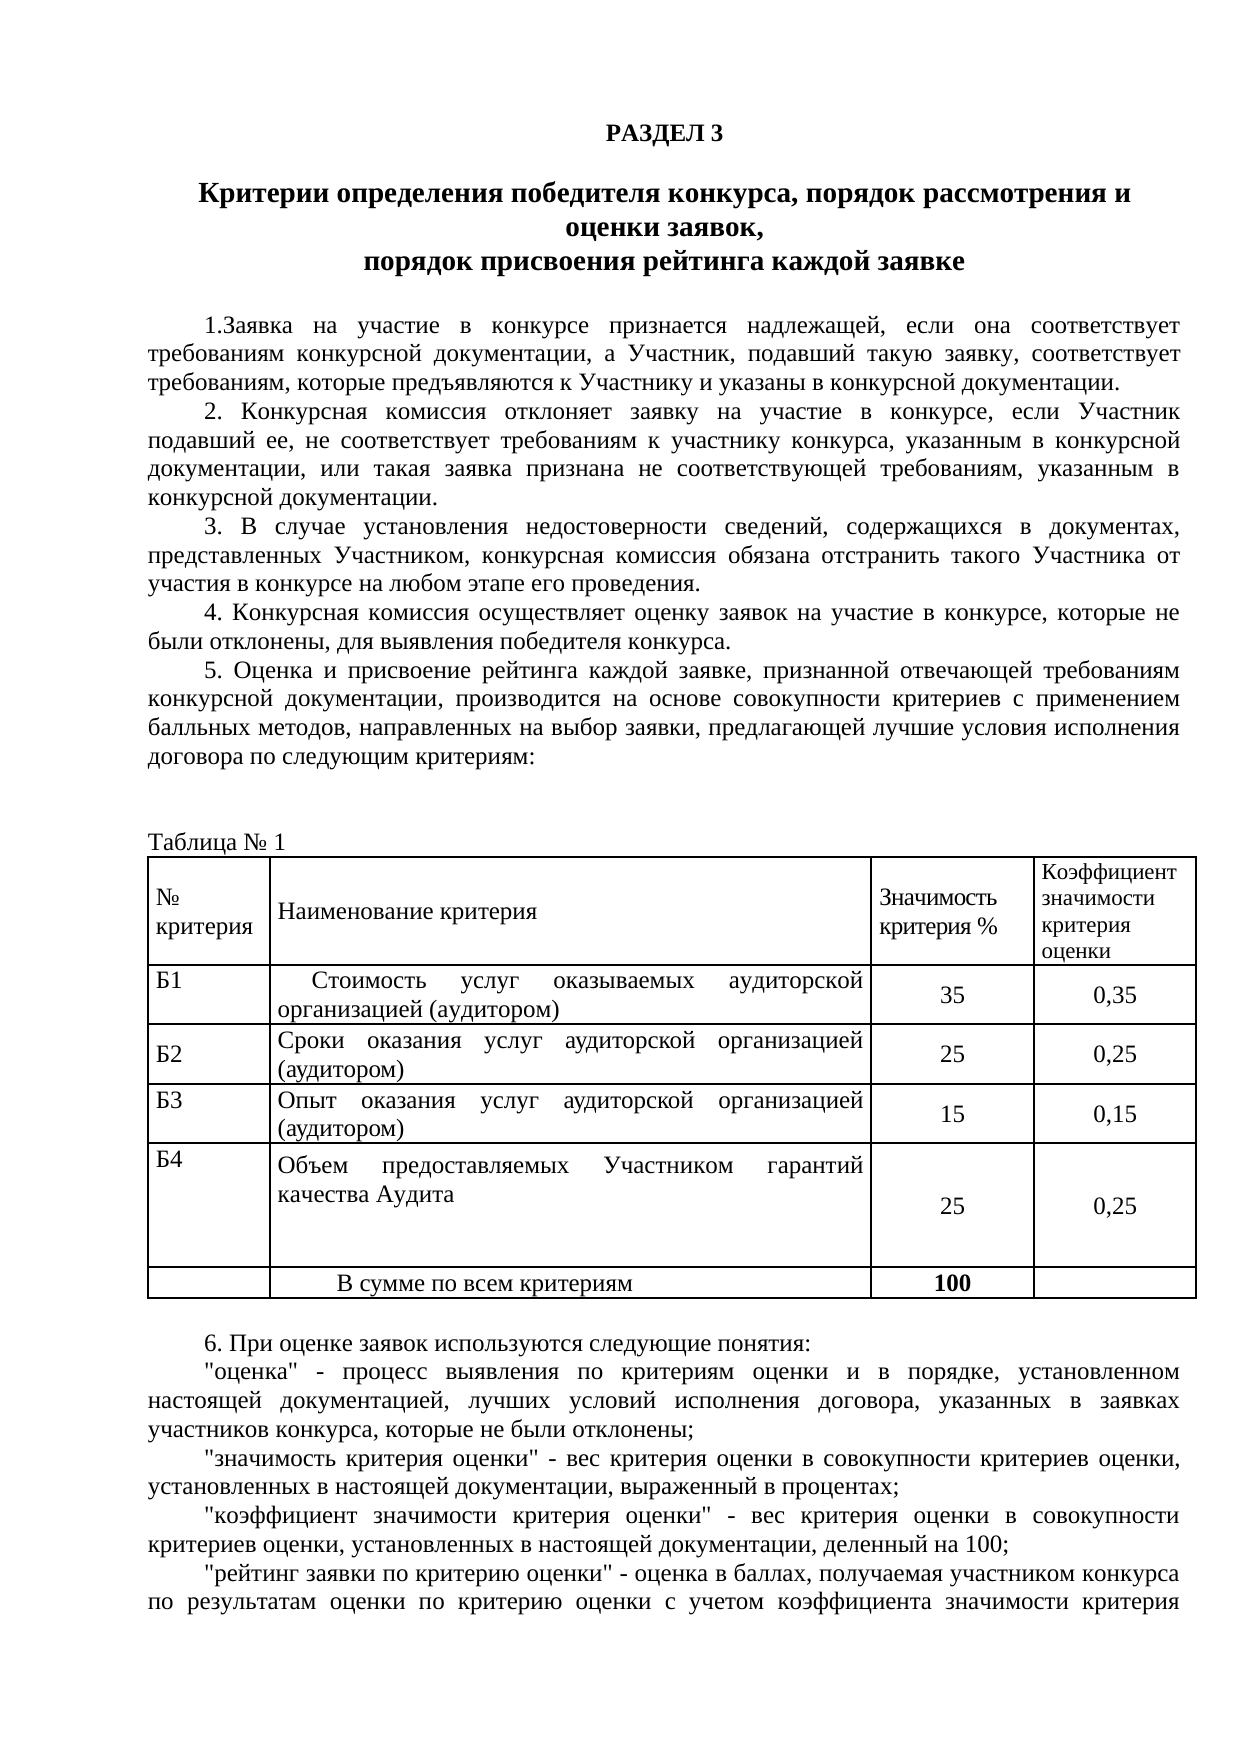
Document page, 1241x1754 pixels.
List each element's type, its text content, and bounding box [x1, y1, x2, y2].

table_header Значимость критерия % [872, 858, 1033, 963]
table_header Наименование критерия [271, 858, 870, 963]
text "коэффициент значимости критерия оценки" - вес критерия оценки в совокупности критериев оценки, установленных в настоящей документации, деленный на 100; [148, 1500, 1181, 1558]
table_cell 25 [872, 1025, 1033, 1083]
table_header № критерия [149, 858, 269, 963]
table_cell [1035, 1268, 1195, 1297]
table_cell 0,15 [1035, 1085, 1195, 1142]
table_cell 0,35 [1035, 966, 1195, 1023]
text "оценка" - процесс выявления по критериям оценки и в порядке, установленном настоящей документацией, лучших условий исполнения договора, указанных в заявках участников конкурса, которые не были отклонены; [148, 1356, 1181, 1443]
table_cell 15 [872, 1085, 1033, 1142]
table_cell 0,25 [1035, 1025, 1195, 1083]
table_cell Б2 [149, 1025, 269, 1083]
table_cell Объем предоставляемых Участником гарантий качества Аудита [271, 1144, 870, 1266]
text РАЗДЕЛ 3 [148, 118, 1181, 147]
table_cell 35 [872, 966, 1033, 1023]
table_cell 0,25 [1035, 1144, 1195, 1266]
text порядок присвоения рейтинга каждой заявке [148, 243, 1181, 276]
table_cell Б1 [149, 966, 269, 1023]
table_cell Б4 [149, 1144, 269, 1266]
table_cell 100 [872, 1268, 1033, 1297]
table_cell Б3 [149, 1085, 269, 1142]
text 1.Заявка на участие в конкурсе признается надлежащей, если она соответствует требованиям конкурсной документации, а Участник, подавший такую заявку, соответствует требованиям, которые предъявляются к Участнику и указаны в конкурсной документации. [148, 310, 1181, 396]
table_cell Опыт оказания услуг аудиторской организацией (аудитором) [271, 1085, 870, 1142]
text Критерии определения победителя конкурса, порядок рассмотрения и оценки заявок, [148, 176, 1181, 243]
table_cell Стоимость услуг оказываемых аудиторской организацией (аудитором) [271, 966, 870, 1023]
text 6. При оценке заявок используются следующие понятия: [148, 1328, 1181, 1356]
text 3. В случае установления недостоверности сведений, содержащихся в документах, представленных Участником, конкурсная комиссия обязана отстранить такого Участника от участия в конкурсе на любом этапе его проведения. [148, 511, 1181, 597]
table_cell 25 [872, 1144, 1033, 1266]
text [148, 1558, 1181, 1615]
text 2. Конкурсная комиссия отклоняет заявку на участие в конкурсе, если Участник подавший ее, не соответствует требованиям к участнику конкурса, указанным в конкурсной документации, или такая заявка признана не соответствующей требованиям, указанным в конкурсной документации. [148, 396, 1181, 511]
table_cell Сроки оказания услуг аудиторской организацией (аудитором) [271, 1025, 870, 1083]
text 5. Оценка и присвоение рейтинга каждой заявке, признанной отвечающей требованиям конкурсной документации, производится на основе совокупности критериев с применением балльных методов, направленных на выбор заявки, предлагающей лучшие условия исполнения договора по следующим критериям: [148, 655, 1181, 770]
table_header Коэффициент значимости критерия оценки [1035, 858, 1195, 963]
text Таблица № 1 [148, 827, 1181, 856]
table_cell В сумме по всем критериям [271, 1268, 870, 1297]
text "значимость критерия оценки" - вес критерия оценки в совокупности критериев оценки, установленных в настоящей документации, выраженный в процентах; [148, 1443, 1181, 1500]
text 4. Конкурсная комиссия осуществляет оценку заявок на участие в конкурсе, которые не были отклонены, для выявления победителя конкурса. [148, 597, 1181, 655]
table_cell [149, 1268, 269, 1297]
